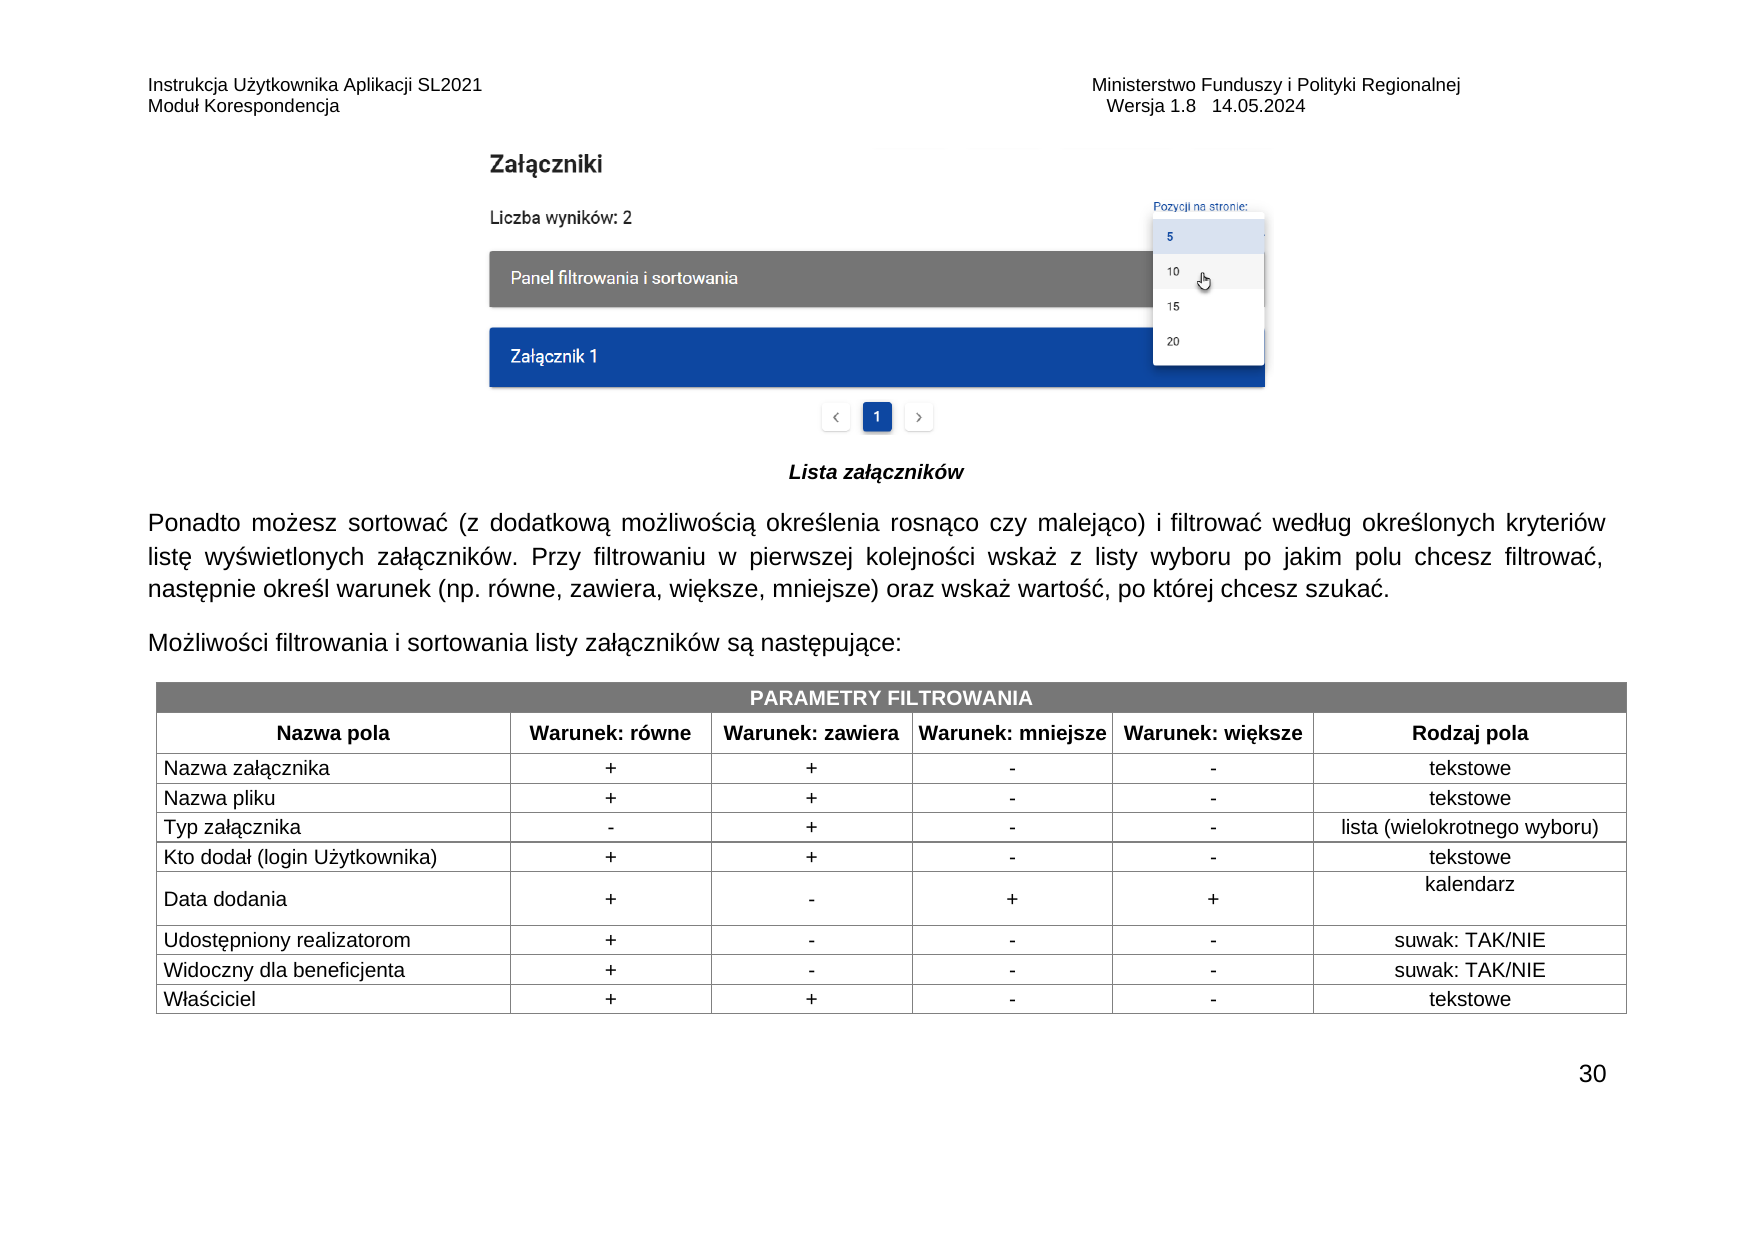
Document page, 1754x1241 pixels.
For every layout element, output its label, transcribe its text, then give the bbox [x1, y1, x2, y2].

table_cell - [511, 813, 711, 841]
text Lista załączników [148, 459, 1606, 483]
text Ponadto możesz sortować (z dodatkową możliwością określenia rosnąco czy malejąco) i filtrować według określonych kryteriów listę wyświetlonych załączników. Przy filtrowaniu w pierwszej kolejności wskaż z listy wyboru po jakim polu chcesz filtrować, następnie określ warunek (np. równe, zawiera, większe, mniejsze) oraz wskaż wartość, po której chcesz szukać. [148, 508, 1606, 603]
table_cell Typ załącznika [157, 813, 510, 841]
table_header PARAMETRY FILTROWANIA [157, 683, 1626, 712]
table_cell suwak: TAK/NIE [1314, 926, 1626, 954]
table_cell + [511, 843, 711, 871]
table_cell - [1113, 985, 1313, 1013]
table_cell tekstowe [1314, 754, 1626, 782]
table_cell - [712, 955, 912, 984]
table_cell - [712, 872, 912, 925]
table_cell + [511, 985, 711, 1013]
table_cell - [712, 926, 912, 954]
table_cell + [712, 813, 912, 841]
table_cell - [1113, 926, 1313, 954]
table_cell + [511, 784, 711, 812]
table_cell kalendarz [1314, 872, 1626, 925]
table_cell Rodzaj pola [1314, 713, 1626, 753]
table_cell Nazwa pliku [157, 784, 510, 812]
table_cell + [712, 985, 912, 1013]
table_cell + [712, 754, 912, 782]
table_cell Widoczny dla beneficjenta [157, 955, 510, 984]
table_cell tekstowe [1314, 985, 1626, 1013]
table_cell + [511, 872, 711, 925]
table_cell - [913, 754, 1112, 782]
table_cell + [913, 872, 1112, 925]
table_cell + [1113, 872, 1313, 925]
table_cell - [1113, 843, 1313, 871]
table_cell - [913, 784, 1112, 812]
table_cell Data dodania [157, 872, 510, 925]
table_cell Warunek: zawiera [712, 713, 912, 753]
table_cell Udostępniony realizatorom [157, 926, 510, 954]
table_cell - [1113, 754, 1313, 782]
table_cell Warunek: większe [1113, 713, 1313, 753]
table_cell + [511, 955, 711, 984]
table_cell + [712, 843, 912, 871]
table_cell suwak: TAK/NIE [1314, 955, 1626, 984]
table_cell + [511, 926, 711, 954]
table_cell - [1113, 955, 1313, 984]
table_cell tekstowe [1314, 843, 1626, 871]
table_cell Warunek: mniejsze [913, 713, 1112, 753]
table_cell - [1113, 813, 1313, 841]
table_cell Właściciel [157, 985, 510, 1013]
picture [479, 148, 1275, 435]
table_cell - [913, 926, 1112, 954]
table_cell Nazwa pola [157, 713, 510, 753]
table_cell - [913, 813, 1112, 841]
table_cell - [1113, 784, 1313, 812]
table_cell Warunek: równe [511, 713, 711, 753]
table_cell - [913, 955, 1112, 984]
text Możliwości filtrowania i sortowania listy załączników są następujące: [148, 628, 1606, 657]
table_cell Kto dodał (login Użytkownika) [157, 843, 510, 871]
table_cell + [712, 784, 912, 812]
table_cell tekstowe [1314, 784, 1626, 812]
table_cell - [913, 843, 1112, 871]
table_cell + [511, 754, 711, 782]
table_cell Nazwa załącznika [157, 754, 510, 782]
table_cell lista (wielokrotnego wyboru) [1314, 813, 1626, 841]
table_cell - [913, 985, 1112, 1013]
